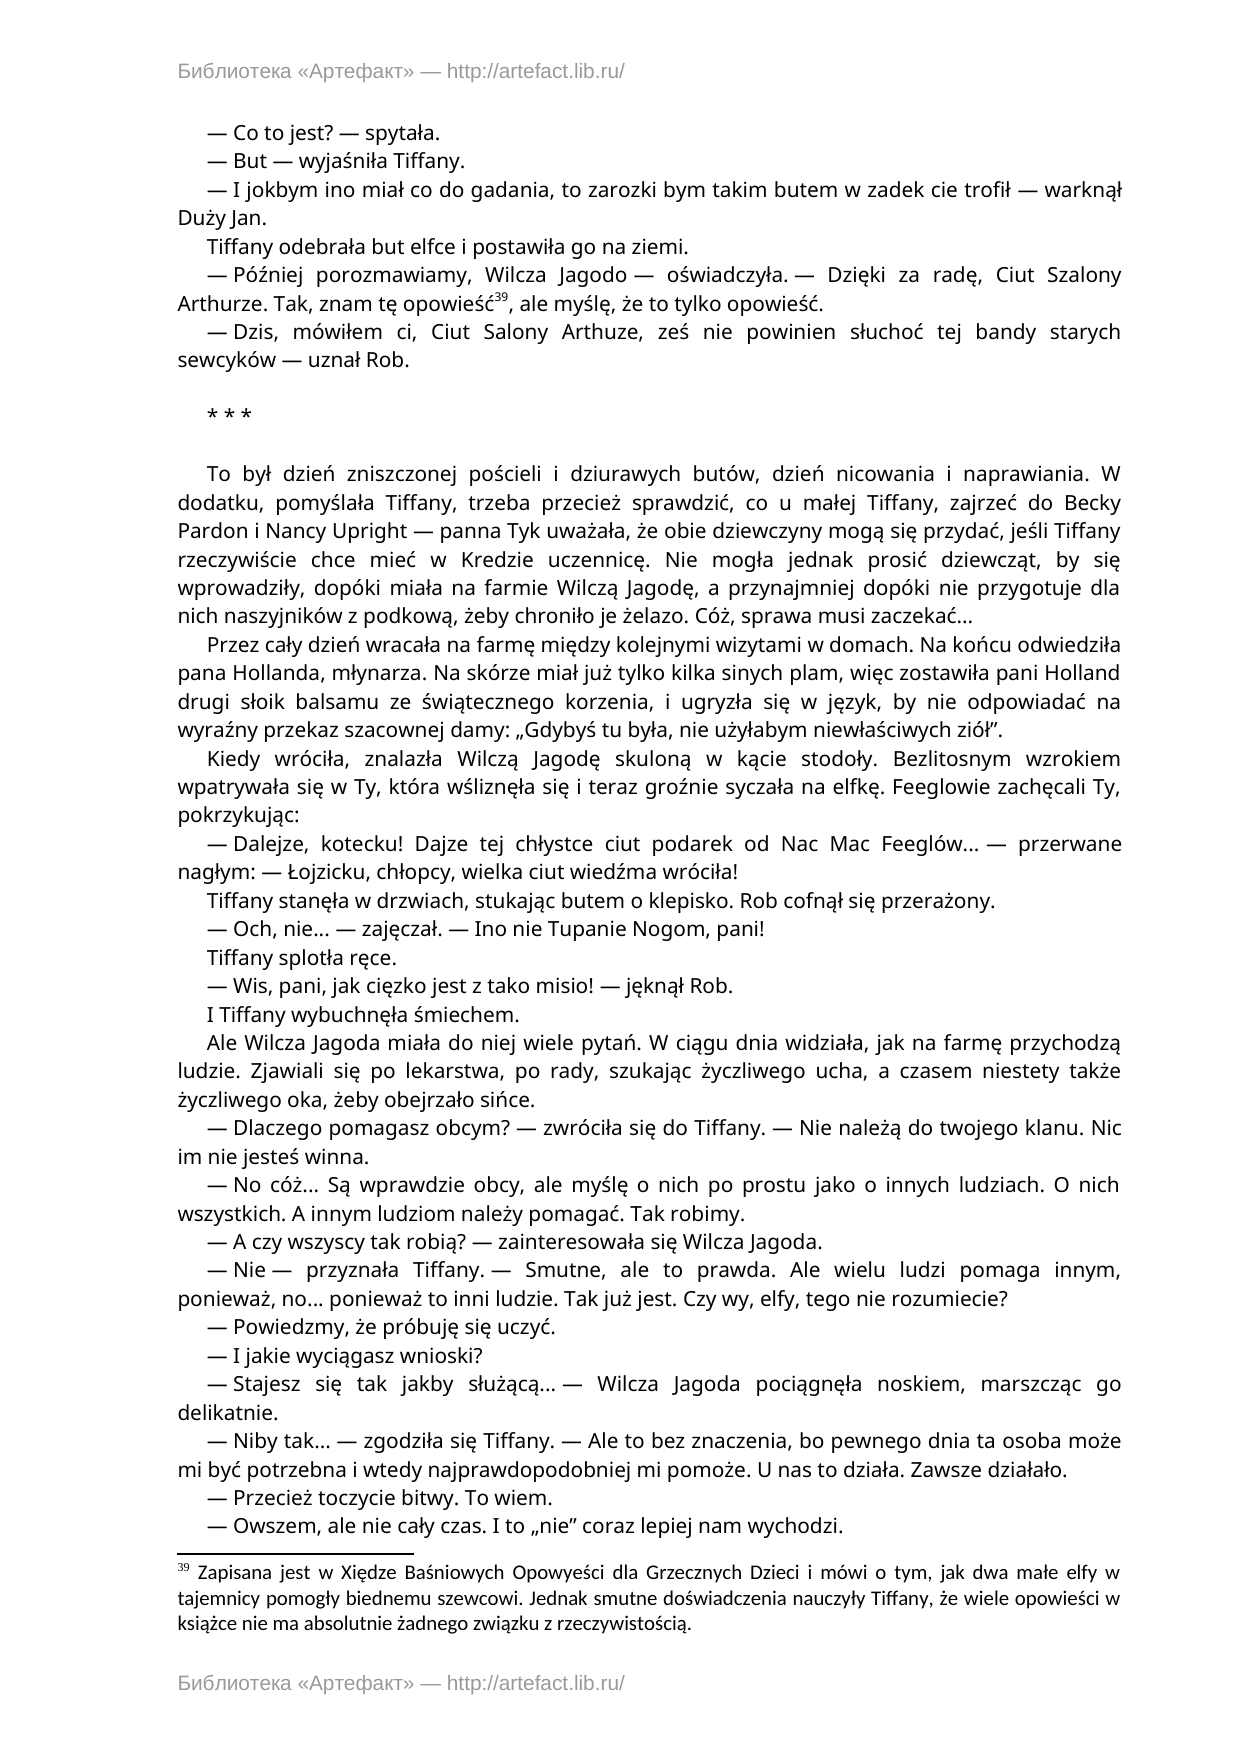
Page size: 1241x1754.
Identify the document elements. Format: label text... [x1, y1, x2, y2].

text — No cóż... Są wprawdzie obcy, ale myślę o nich po prostu jako o innych ludziach. O nich wszystkich. A innym ludziom należy pomagać. Tak robimy. [177, 1170, 1122, 1227]
text * * * [177, 402, 1122, 431]
text — Dzis, mówiłem ci, Ciut Salony Arthuze, ześ nie powinien słuchoć tej bandy starych sewcyków — uznał Rob. [177, 317, 1122, 374]
text Kiedy wróciła, znalazła Wilczą Jagodę skuloną w kącie stodoły. Bezlitosnym wzrokiem wpatrywała się w Ty, która wśliznęła się i teraz groźnie syczała na elfkę. Feeglowie zachęcali Ty, pokrzykując: [177, 744, 1122, 829]
text Ale Wilcza Jagoda miała do niej wiele pytań. W ciągu dnia widziała, jak na farmę przychodzą ludzie. Zjawiali się po lekarstwa, po rady, szukając życzliwego ucha, a czasem niestety także życzliwego oka, żeby obejrzało sińce. [177, 1028, 1122, 1113]
text — Dalejze, kotecku! Dajze tej chłystce ciut podarek od Nac Mac Feeglów... — przerwane nagłym: — Łojzicku, chłopcy, wielka ciut wiedźma wróciła! [177, 829, 1122, 886]
text — I jokbym ino miał co do gadania, to zarozki bym takim butem w zadek cie trofił — warknął Duży Jan. [177, 175, 1122, 232]
text I Tiffany wybuchnęła śmiechem. [177, 1000, 1122, 1028]
text Tiffany splotła ręce. [177, 943, 1122, 971]
text — Och, nie... — zajęczał. — Ino nie Tupanie Nogom, pani! [177, 914, 1122, 943]
text — A czy wszyscy tak robią? — zainteresowała się Wilcza Jagoda. [177, 1227, 1122, 1256]
text — I jakie wyciągasz wnioski? [177, 1341, 1122, 1369]
text — Powiedzmy, że próbuję się uczyć. [177, 1312, 1122, 1341]
text — Przecież toczycie bitwy. To wiem. [177, 1483, 1122, 1512]
text — Wis, pani, jak cięzko jest z tako misio! — jęknął Rob. [177, 971, 1122, 1000]
text — Stajesz się tak jakby służącą... — Wilcza Jagoda pociągnęła noskiem, marszcząc go delikatnie. [177, 1369, 1122, 1426]
text — Niby tak... — zgodziła się Tiffany. — Ale to bez znaczenia, bo pewnego dnia ta osoba może mi być potrzebna i wtedy najprawdopodobniej mi pomoże. U nas to działa. Zawsze działało. [177, 1426, 1122, 1483]
text — Owszem, ale nie cały czas. I to „nie” coraz lepiej nam wychodzi. [177, 1512, 1122, 1540]
text — But — wyjaśniła Tiffany. [177, 147, 1122, 175]
text Przez cały dzień wracała na farmę między kolejnymi wizytami w domach. Na końcu odwiedziła pana Hollanda, młynarza. Na skórze miał już tylko kilka sinych plam, więc zostawiła pani Holland drugi słoik balsamu ze świątecznego korzenia, i ugryzła się w język, by nie odpowiadać na wyraźny przekaz szacownej damy: „Gdybyś tu była, nie użyłabym niewłaściwych ziół”. [177, 630, 1122, 744]
text — Dlaczego pomagasz obcym? — zwróciła się do Tiffany. — Nie należą do twojego klanu. Nic im nie jesteś winna. [177, 1113, 1122, 1170]
text Tiffany stanęła w drzwiach, stukając butem o klepisko. Rob cofnął się przerażony. [177, 886, 1122, 914]
text — Co to jest? — spytała. [177, 118, 1122, 147]
text — Nie — przyznała Tiffany. — Smutne, ale to prawda. Ale wielu ludzi pomaga innym, ponieważ, no... ponieważ to inni ludzie. Tak już jest. Czy wy, elfy, tego nie rozumiecie? [177, 1256, 1122, 1312]
text Tiffany odebrała but elfce i postawiła go na ziemi. [177, 232, 1122, 260]
text To był dzień zniszczonej pościeli i dziurawych butów, dzień nicowania i naprawiania. W dodatku, pomyślała Tiffany, trzeba przecież sprawdzić, co u małej Tiffany, zajrzeć do Becky Pardon i Nancy Upright — panna Tyk uważała, że obie dziewczyny mogą się przydać, jeśli Tiffany rzeczywiście chce mieć w Kredzie uczennicę. Nie mogła jednak prosić dziewcząt, by się wprowadziły, dopóki miała na farmie Wilczą Jagodę, a przynajmniej dopóki nie przygotuje dla nich naszyjników z podkową, żeby chroniło je żelazo. Cóż, sprawa musi zaczekać... [177, 459, 1122, 630]
text — Później porozmawiamy, Wilcza Jagodo — oświadczyła. — Dzięki za radę, Ciut Szalony Arthurze. Tak, znam tę opowieść, ale myślę, że to tylko opowieść. [177, 260, 1122, 317]
